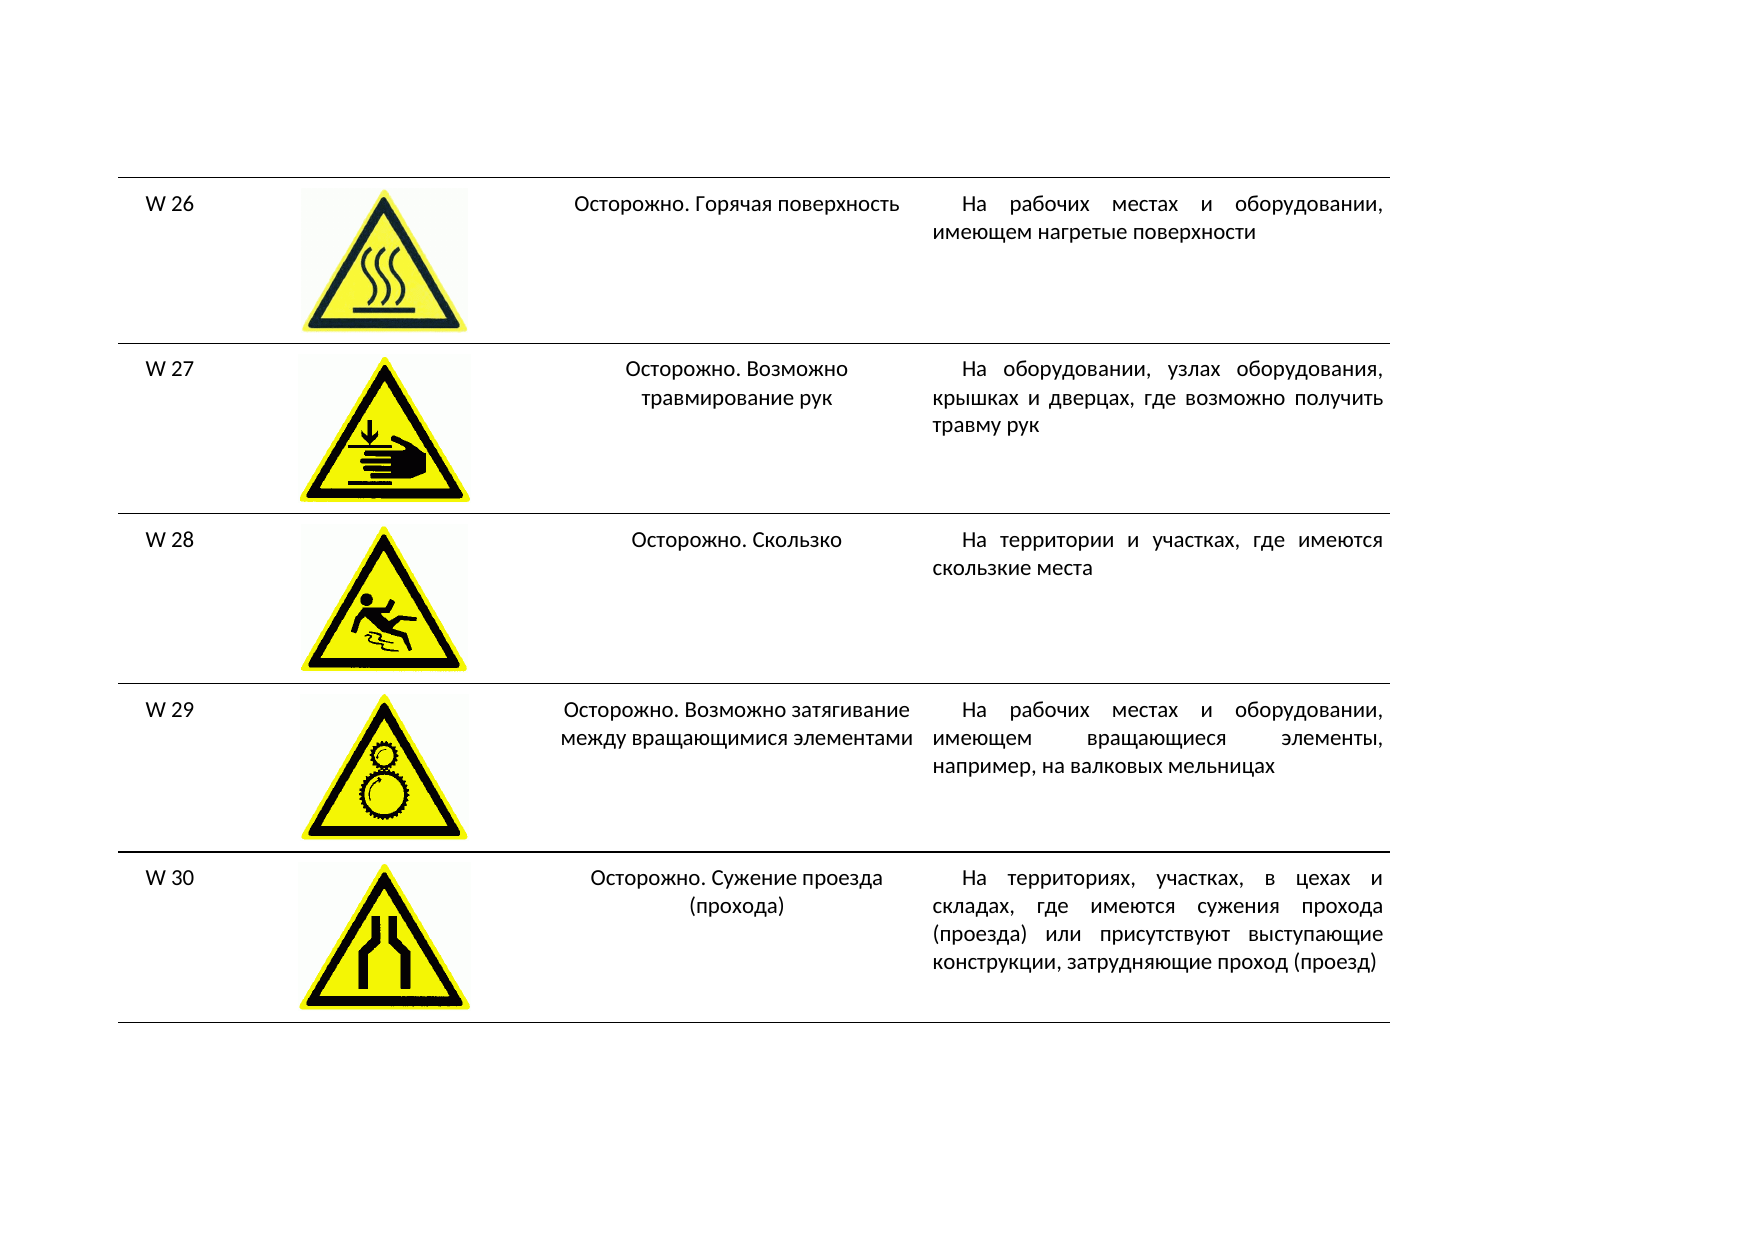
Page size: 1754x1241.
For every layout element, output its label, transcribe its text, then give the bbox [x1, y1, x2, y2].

table_cell Осторожно. Скользко [548, 514, 926, 683]
table_cell Осторожно. Возможно травмирование рук [548, 344, 926, 513]
table_cell Осторожно. Сужение проезда (прохода) [548, 853, 926, 1022]
picture [298, 354, 471, 503]
table_cell [221, 514, 548, 683]
table_cell На рабочих местах и оборудовании, имеющем нагретые поверхности [926, 178, 1390, 343]
table_cell Осторожно. Возможно затягивание между вращающимися элементами [548, 684, 926, 851]
table_cell На территориях, участках, в цехах и складах, где имеются сужения прохода (проезда) или присутствуют выступающие конструкции, затрудняющие проход (проезд) [926, 853, 1390, 1022]
picture [301, 188, 468, 333]
picture [300, 694, 469, 841]
table_cell W 29 [118, 684, 221, 851]
picture [298, 862, 471, 1011]
table_cell W 26 [118, 178, 221, 343]
table_cell Осторожно. Горячая поверхность [548, 178, 926, 343]
table_cell На рабочих местах и оборудовании, имеющем вращающиеся элементы, например, на валковых мельницах [926, 684, 1390, 851]
table_cell На оборудовании, узлах оборудования, крышках и дверцах, где возможно получить травму рук [926, 344, 1390, 513]
picture [301, 524, 468, 673]
table_cell [221, 344, 548, 513]
table_cell [221, 853, 548, 1022]
table_cell W 28 [118, 514, 221, 683]
table_cell [221, 178, 548, 343]
table_cell [221, 684, 548, 851]
table_cell W 27 [118, 344, 221, 513]
table_cell W 30 [118, 853, 221, 1022]
table_cell На территории и участках, где имеются скользкие места [926, 514, 1390, 683]
